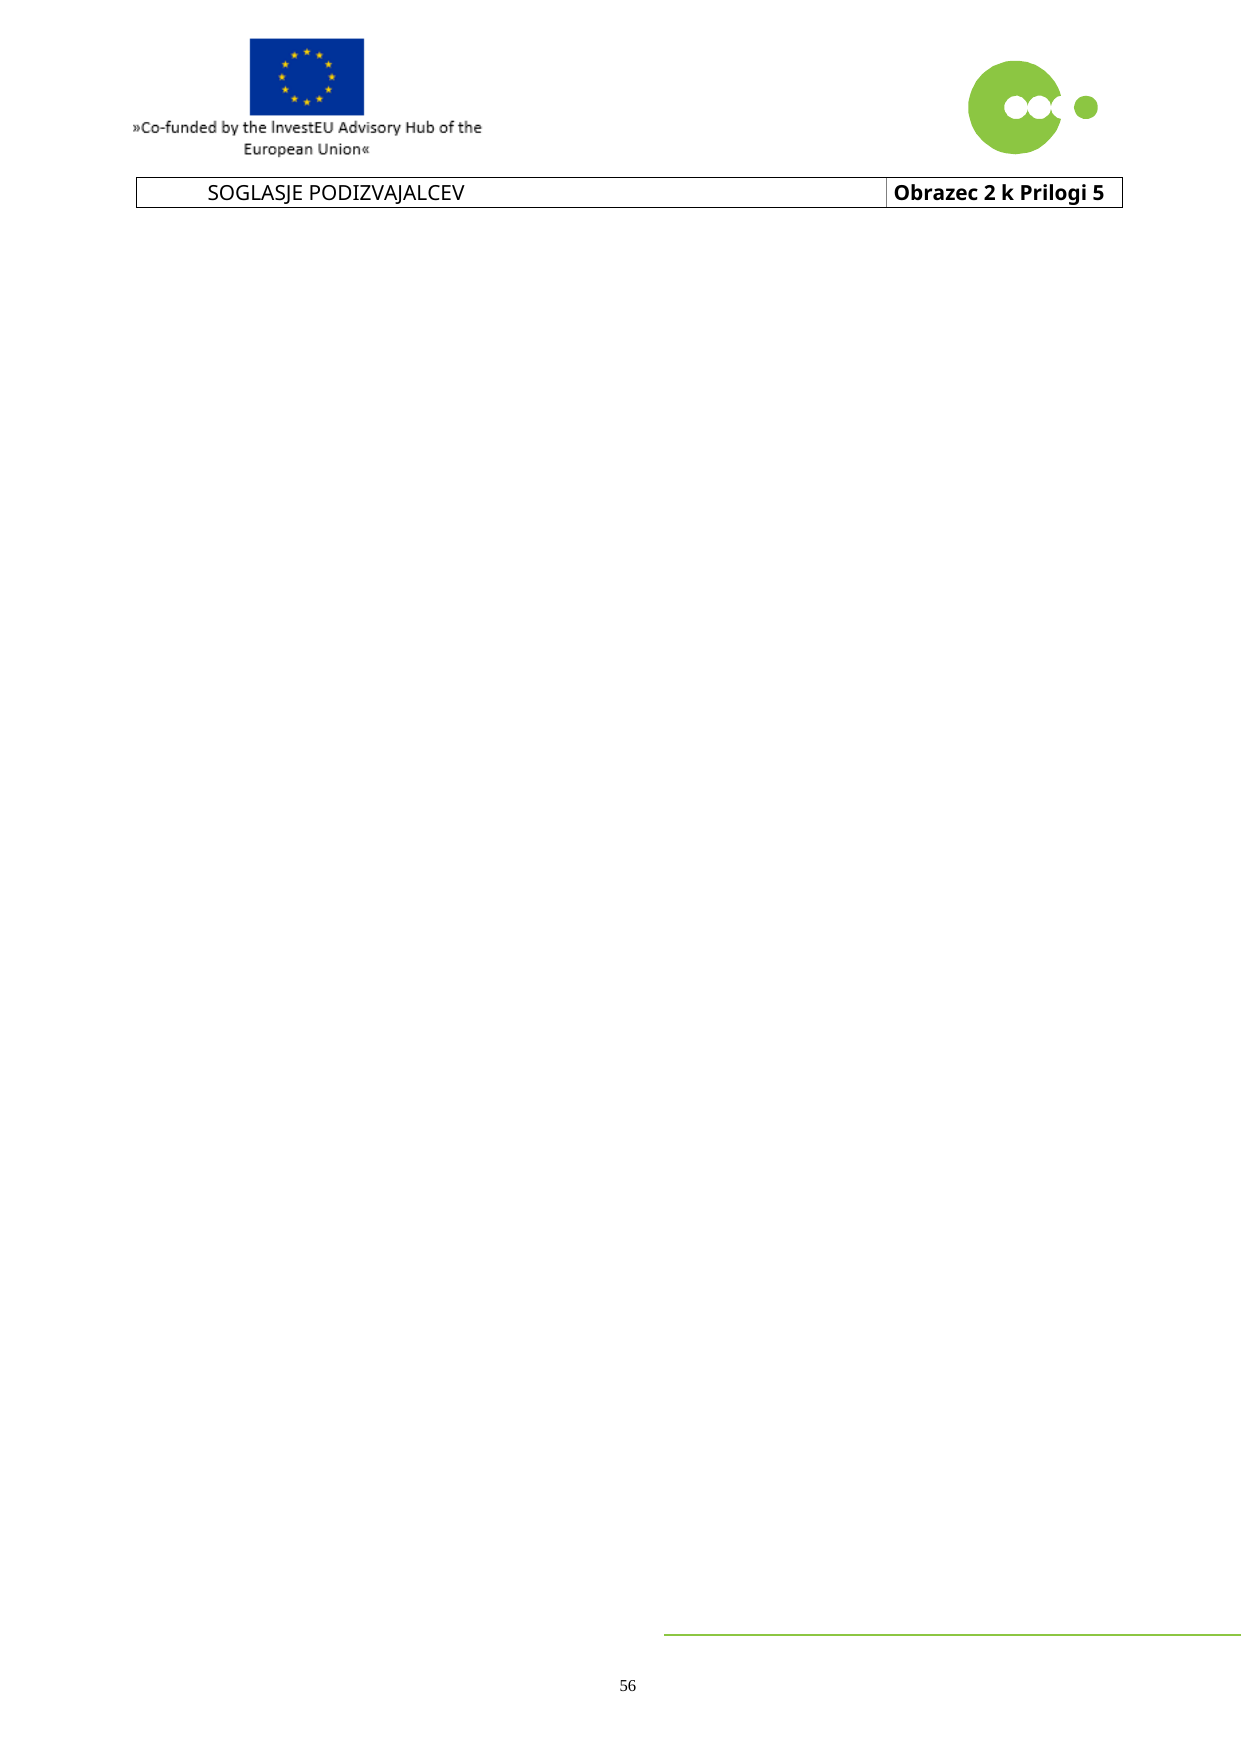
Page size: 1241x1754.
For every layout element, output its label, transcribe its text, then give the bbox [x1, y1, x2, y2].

table_header Obrazec 2 k Prilogi 5 [887, 178, 1122, 207]
picture [132, 24, 485, 160]
table_header SOGLASJE PODIZVAJALCEV [200, 178, 886, 207]
table_header [137, 178, 200, 207]
